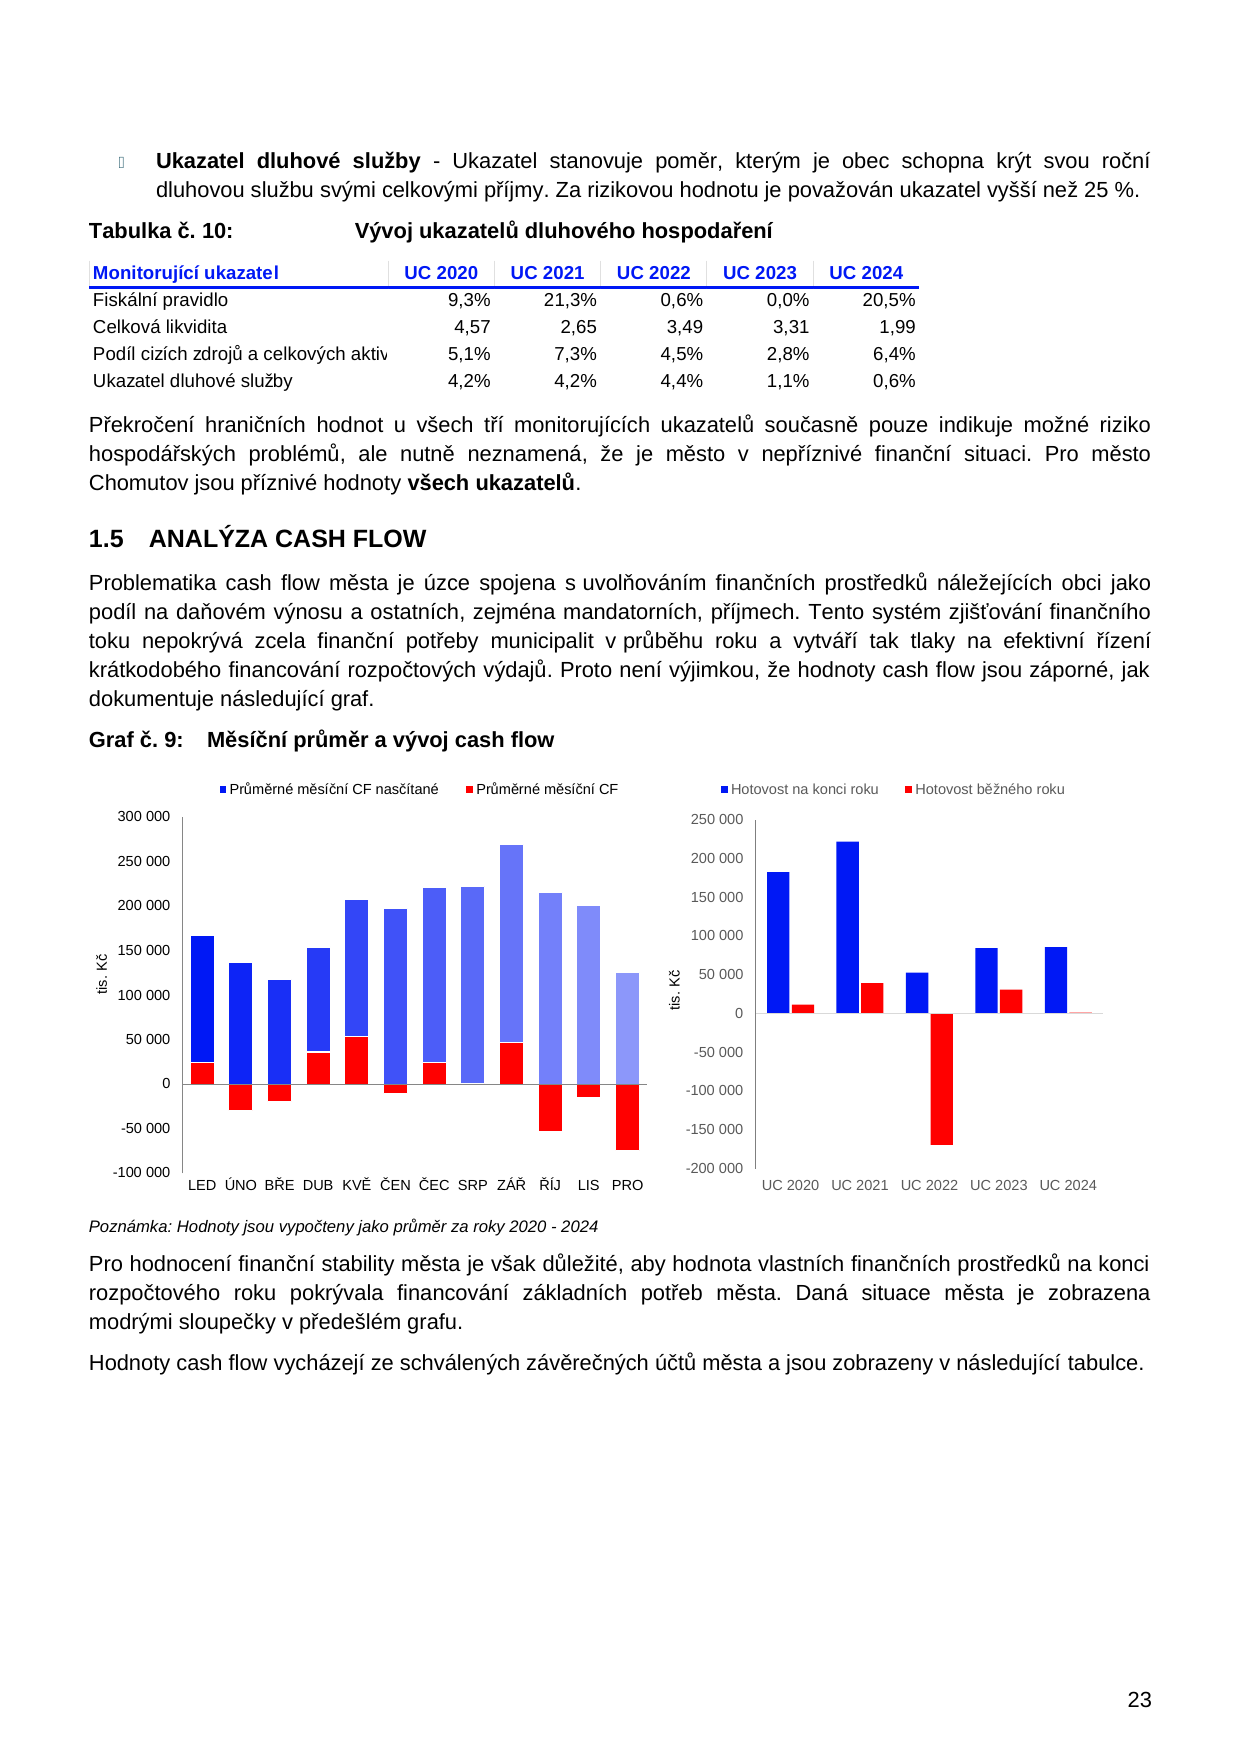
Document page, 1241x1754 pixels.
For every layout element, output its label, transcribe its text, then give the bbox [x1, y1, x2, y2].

list Ukazatel dluhové služby - Ukazatel stanovuje poměr, kterým je obec schopna krýt svou roční dluhovou službu svými celkovými příjmy. Za rizikovou hodnotu je považován ukazatel vyšší než 25 %. [118, 148, 1152, 202]
text Hodnoty cash flow vycházejí ze schválených závěrečných účtů města a jsou zobrazeny v následující tabulce. [89, 1350, 1152, 1375]
text Poznámka: Hodnoty jsou vypočteny jako průměr za roky 2020 - 2024 [89, 1216, 1152, 1236]
text Pro hodnocení finanční stability města je však důležité, aby hodnota vlastních finančních prostředků na konci rozpočtového roku pokrývala financování základních potřeb města. Daná situace města je zobrazena modrými sloupečky v předešlém grafu. [89, 1251, 1152, 1334]
text Vývoj ukazatelů dluhového hospodaření [89, 218, 1152, 243]
text Měsíční průměr a vývoj cash flow [89, 727, 1152, 752]
subtitle Analýza cash flow [89, 524, 1152, 553]
text Překročení hraničních hodnot u všech tří monitorujících ukazatelů současně pouze indikuje možné riziko hospodářských problémů, ale nutně neznamená, že je město v nepříznivé finanční situaci. Pro město Chomutov jsou příznivé hodnoty všech ukazatelů. [89, 412, 1152, 495]
text Problematika cash flow města je úzce spojena s uvolňováním finančních prostředků náležejících obci jako podíl na daňovém výnosu a ostatních, zejména mandatorních, příjmech. Tento systém zjišťování finančního toku nepokrývá zcela finanční potřeby municipalit v průběhu roku a vytváří tak tlaky na efektivní řízení krátkodobého financování rozpočtových výdajů. Proto není výjimkou, že hodnoty cash flow jsou záporné, jak dokumentuje následující graf. [89, 569, 1152, 711]
